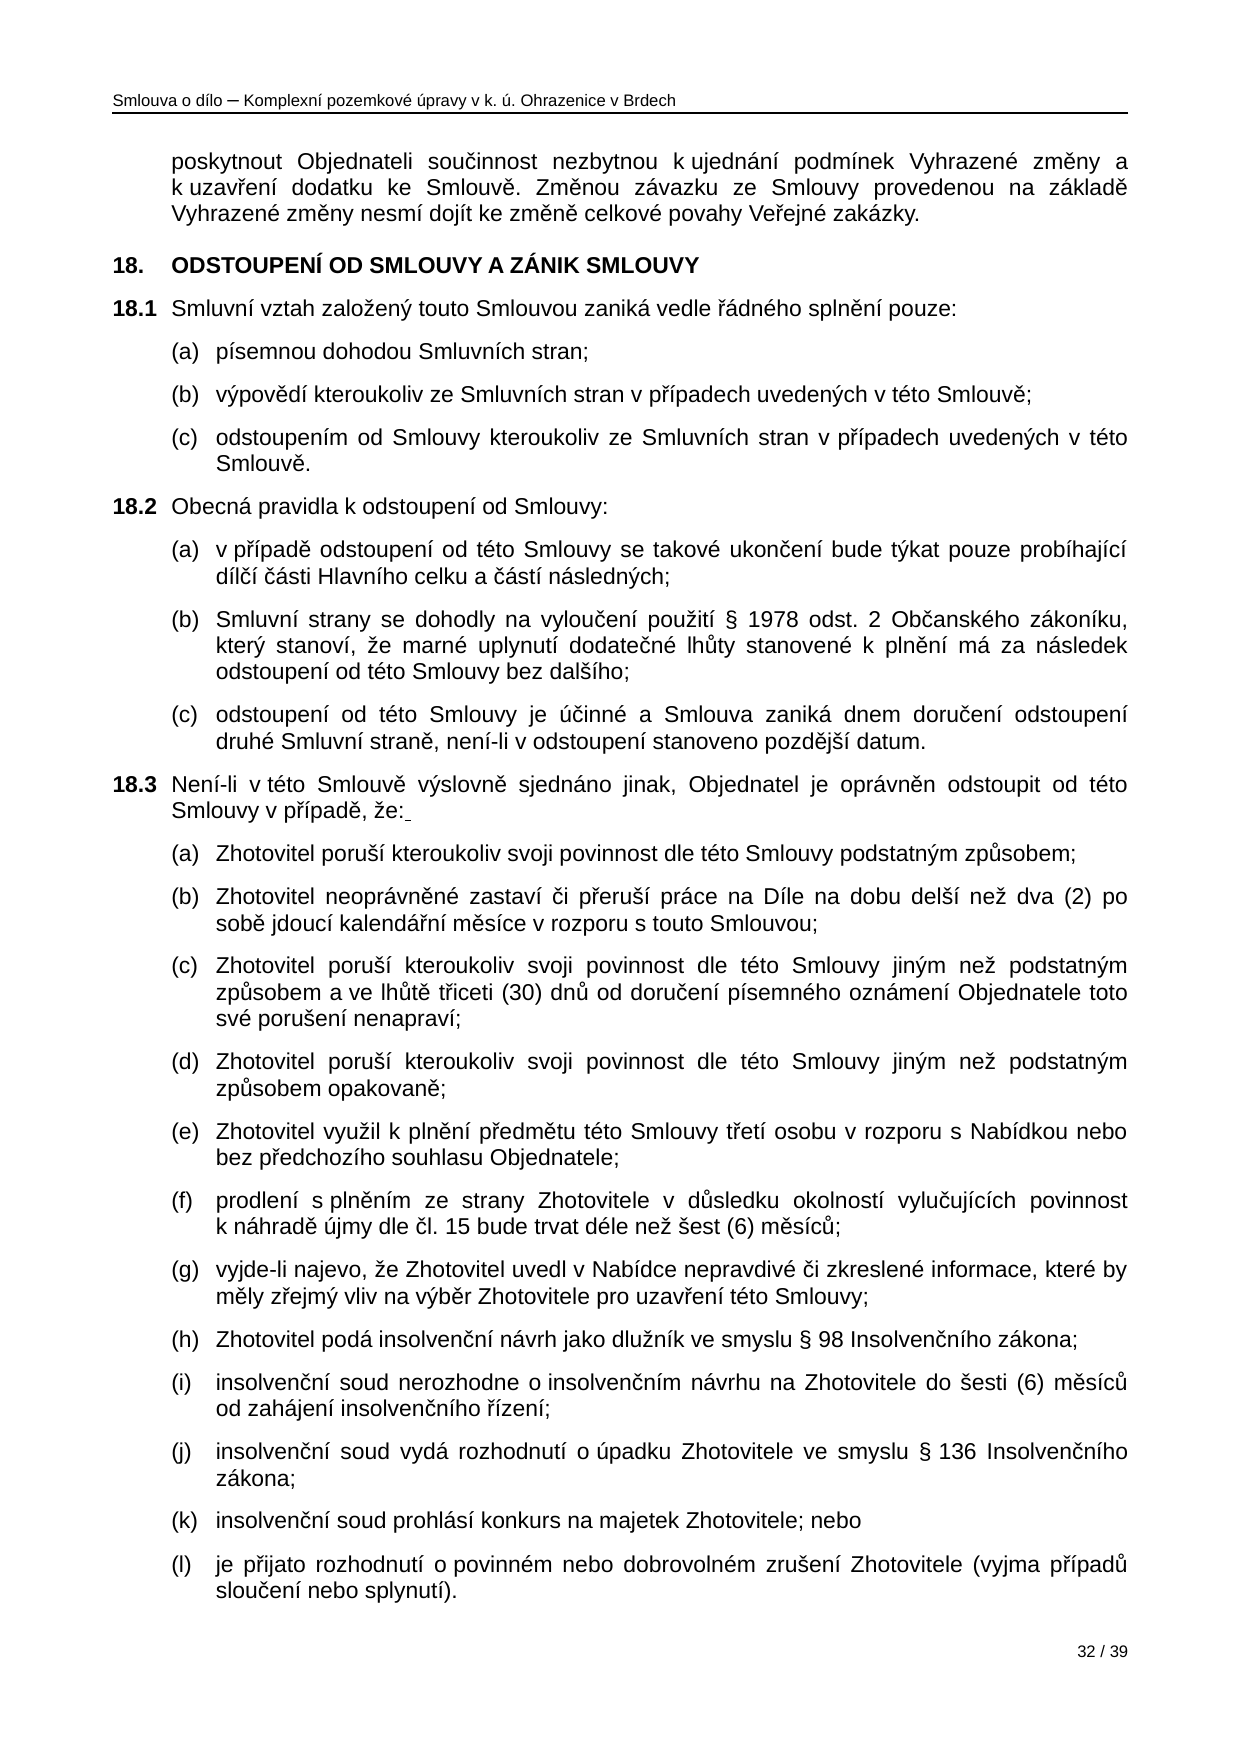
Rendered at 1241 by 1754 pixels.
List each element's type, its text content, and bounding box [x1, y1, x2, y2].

text insolvenční soud nerozhodne o insolvenčním návrhu na Zhotovitele do šesti (6) měsíců od zahájení insolvenčního řízení; [171, 1369, 1128, 1421]
text Zhotovitel podá insolvenční návrh jako dlužník ve smyslu § 98 Insolvenčního zákona; [171, 1326, 1128, 1352]
text insolvenční soud prohlásí konkurs na majetek Zhotovitele; nebo [171, 1507, 1128, 1534]
text Není-li v této Smlouvě výslovně sjednáno jinak, Objednatel je oprávněn odstoupit od této Smlouvy v případě, že: [112, 771, 1128, 823]
text Zhotovitel využil k plnění předmětu této Smlouvy třetí osobu v rozporu s Nabídkou nebo bez předchozího souhlasu Objednatele; [171, 1118, 1128, 1170]
text výpovědí kteroukoliv ze Smluvních stran v případech uvedených v této Smlouvě; [171, 381, 1128, 407]
text ODSTOUPENÍ OD SMLOUVY a zánik smlouvy [112, 252, 1128, 278]
text je přijato rozhodnutí o povinném nebo dobrovolném zrušení Zhotovitele (vyjma případů sloučení nebo splynutí). [171, 1551, 1128, 1603]
text prodlení s plněním ze strany Zhotovitele v důsledku okolností vylučujících povinnost k náhradě újmy dle čl. 15 bude trvat déle než šest (6) měsíců; [171, 1187, 1128, 1240]
text odstoupení od této Smlouvy je účinné a Smlouva zaniká dnem doručení odstoupení druhé Smluvní straně, není-li v odstoupení stanoveno pozdější datum. [171, 701, 1128, 754]
list Zhotovitel poruší kteroukoliv svoji povinnost dle této Smlouvy podstatným způsobem; [171, 840, 1128, 866]
list písemnou dohodou Smluvních stran; [171, 338, 1128, 364]
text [112, 148, 1128, 227]
text insolvenční soud vydá rozhodnutí o úpadku Zhotovitele ve smyslu § 136 Insolvenčního zákona; [171, 1438, 1128, 1491]
list Zhotovitel neoprávněné zastaví či přeruší práce na Díle na dobu delší než dva (2) po sobě jdoucí kalendářní měsíce v rozporu s touto Smlouvou; [171, 883, 1128, 936]
text Obecná pravidla k odstoupení od Smlouvy: [112, 493, 1128, 519]
text Smluvní strany se dohodly na vyloučení použití § 1978 odst. 2 Občanského zákoníku, který stanoví, že marné uplynutí dodatečné lhůty stanovené k plnění má za následek odstoupení od této Smlouvy bez dalšího; [171, 606, 1128, 685]
text odstoupením od Smlouvy kteroukoliv ze Smluvních stran v případech uvedených v této Smlouvě. [171, 424, 1128, 477]
text Smluvní vztah založený touto Smlouvou zaniká vedle řádného splnění pouze: [112, 295, 1128, 321]
text vyjde-li najevo, že Zhotovitel uvedl v Nabídce nepravdivé či zkreslené informace, které by měly zřejmý vliv na výběr Zhotovitele pro uzavření této Smlouvy; [171, 1256, 1128, 1309]
list v případě odstoupení od této Smlouvy se takové ukončení bude týkat pouze probíhající dílčí části Hlavního celku a částí následných; [171, 536, 1128, 589]
text Zhotovitel poruší kteroukoliv svoji povinnost dle této Smlouvy jiným než podstatným způsobem opakovaně; [171, 1048, 1128, 1101]
text Zhotovitel poruší kteroukoliv svoji povinnost dle této Smlouvy jiným než podstatným způsobem a ve lhůtě třiceti (30) dnů od doručení písemného oznámení Objednatele toto své porušení nenapraví; [171, 952, 1128, 1032]
